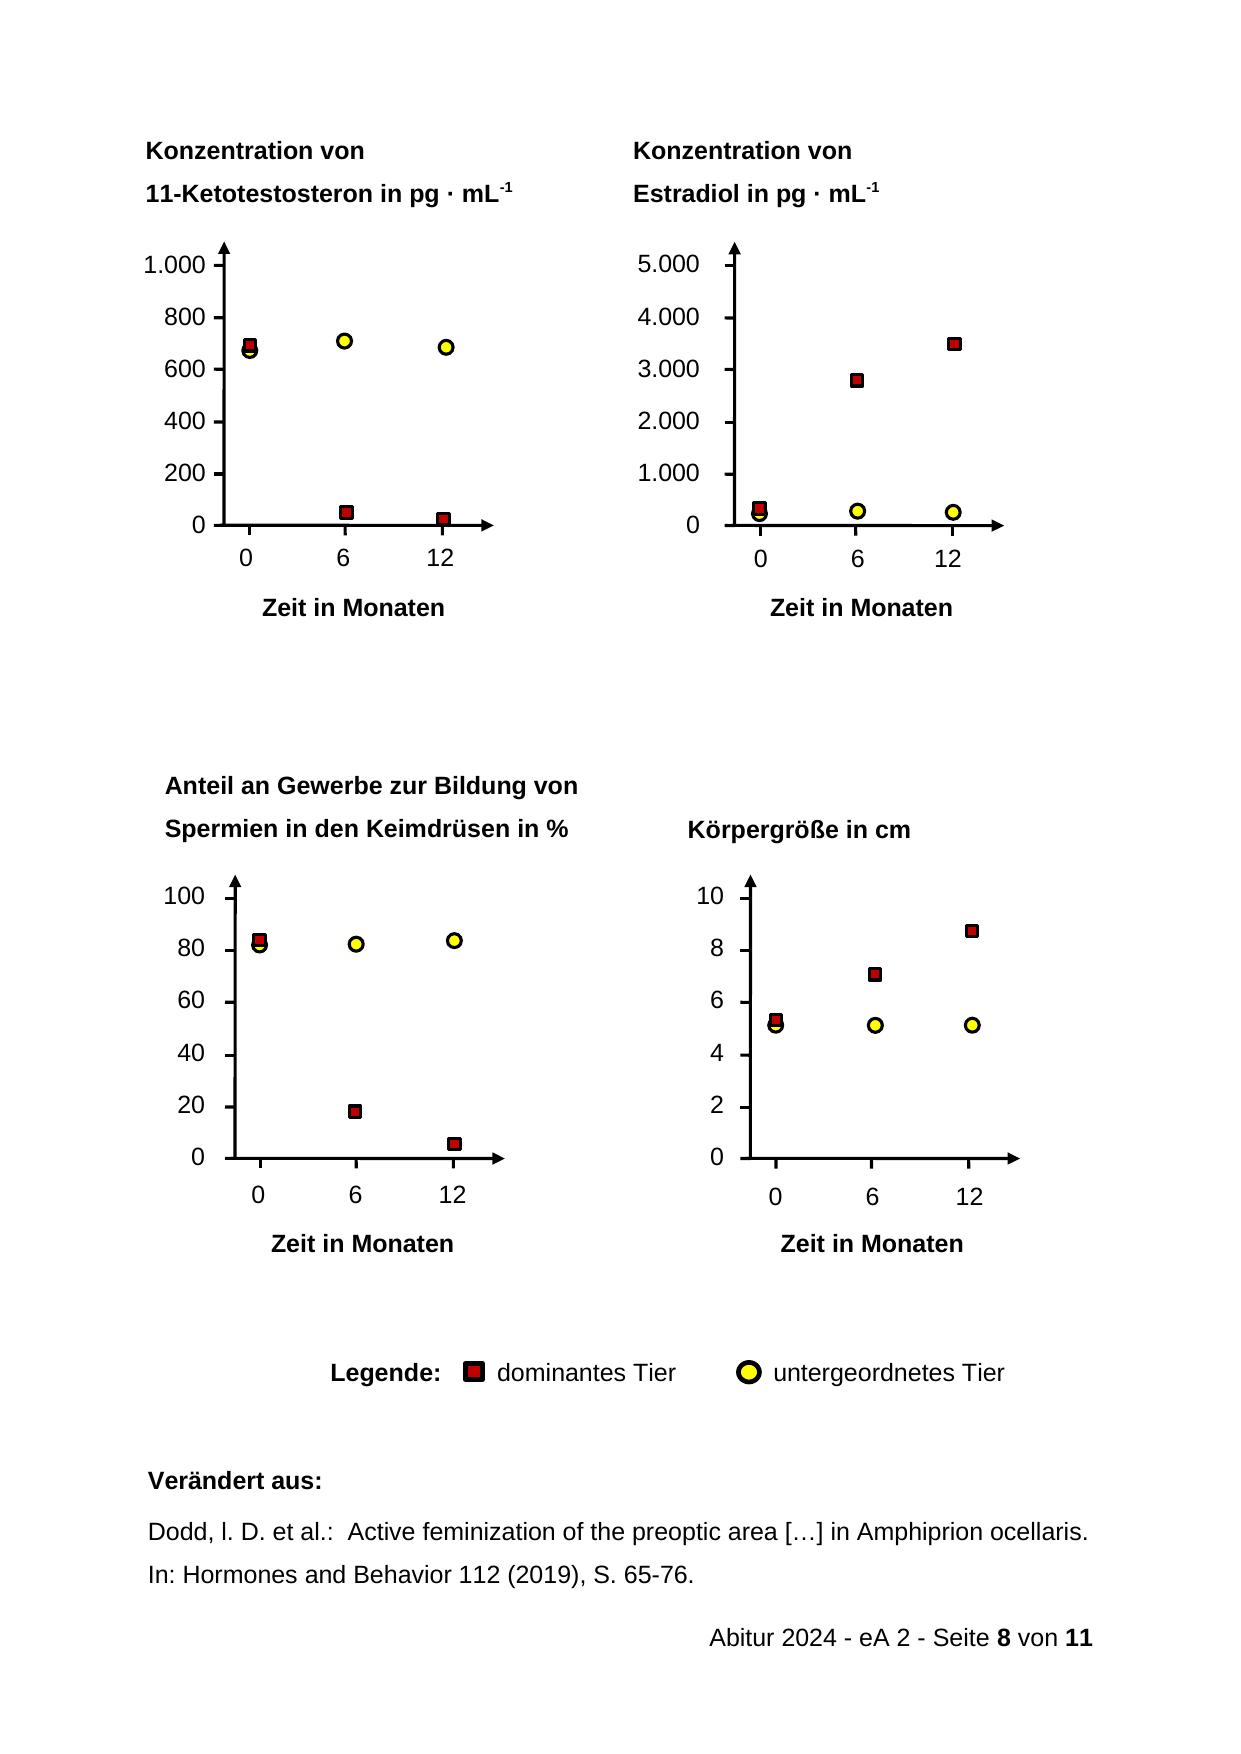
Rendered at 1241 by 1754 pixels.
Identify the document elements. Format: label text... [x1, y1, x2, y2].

text Dodd, l. D. et al.: Active feminization of the preoptic area […] in Amphiprion ocellaris. In: Hormones and Behavior 112 (2019), S. 65-76. [148, 1517, 1093, 1589]
subtitle Verändert aus: [148, 1466, 1093, 1494]
